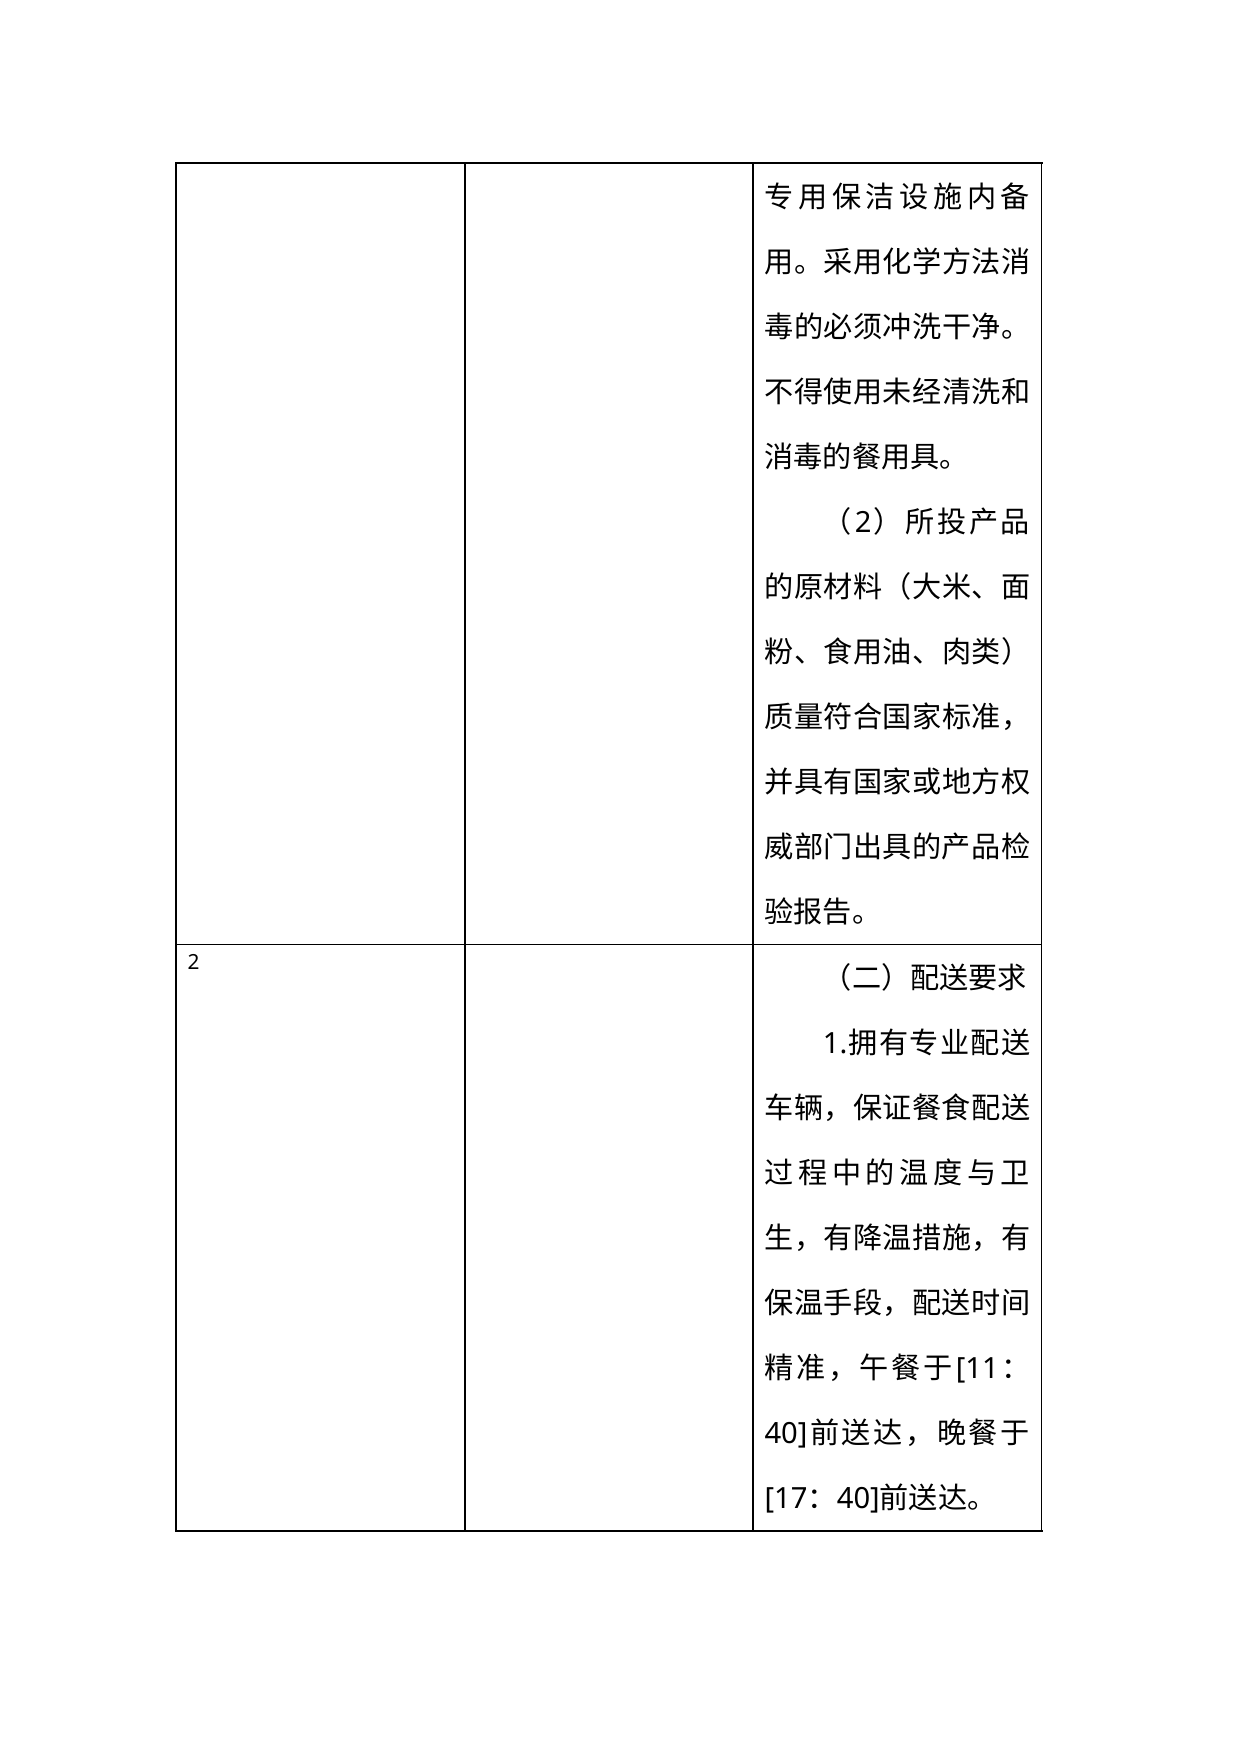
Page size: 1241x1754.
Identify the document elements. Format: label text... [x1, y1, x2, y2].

table_cell 1 [177, 164, 464, 943]
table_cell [754, 945, 1041, 1530]
table_cell [466, 164, 752, 943]
table_cell [466, 945, 752, 1530]
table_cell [754, 164, 1041, 943]
table_cell 2 [177, 945, 464, 1530]
